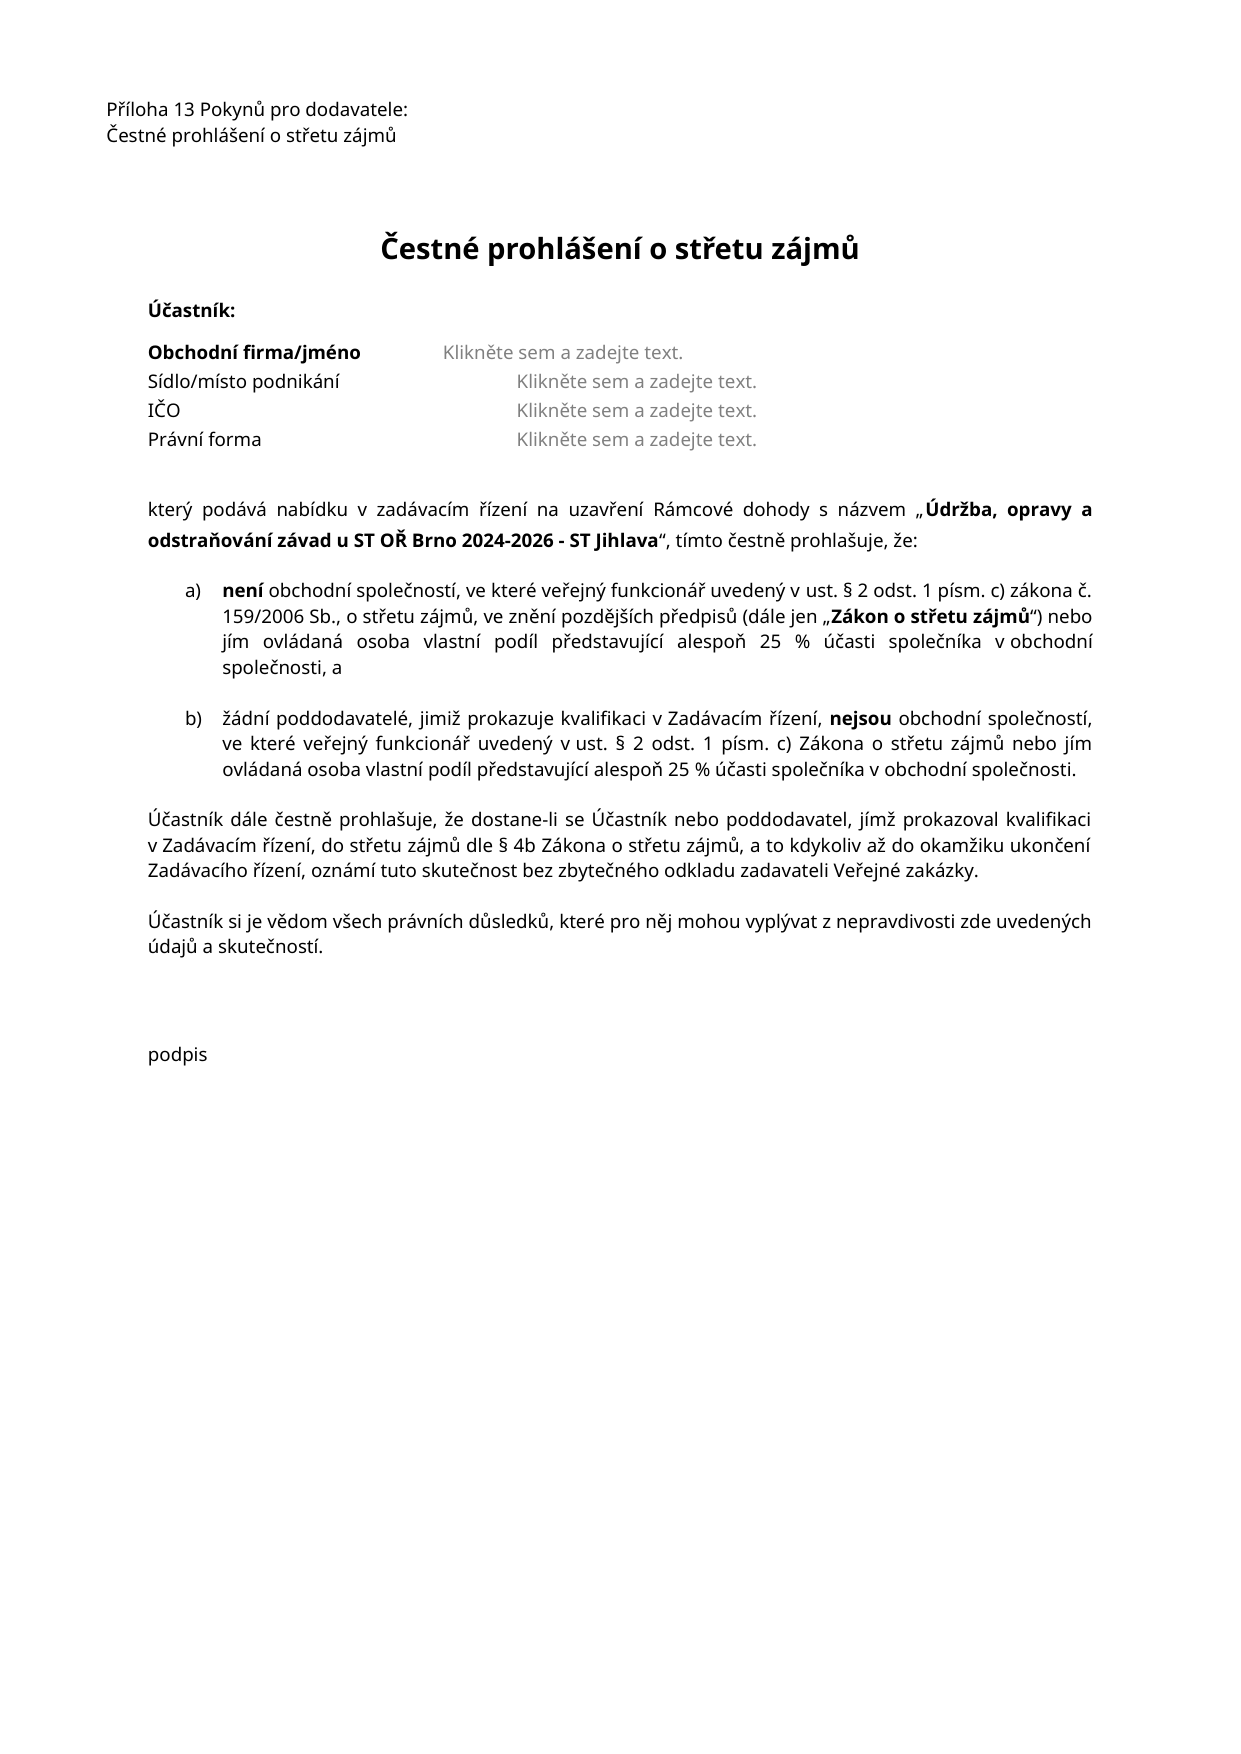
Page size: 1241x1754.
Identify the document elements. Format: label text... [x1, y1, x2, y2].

text IČO [148, 394, 1093, 423]
text Účastník: [148, 293, 1093, 324]
list není obchodní společností, ve které veřejný funkcionář uvedený v ust. § 2 odst. 1 písm. c) zákona č. 159/2006 Sb., o střetu zájmů, ve znění pozdějších předpisů (dále jen „Zákon o střetu zájmů“) nebo jím ovládaná osoba vlastní podíl představující alespoň 25 % účasti společníka v obchodní společnosti, a [185, 578, 1093, 680]
text Účastník dále čestně prohlašuje, že dostane-li se Účastník nebo poddodavatel, jímž prokazoval kvalifikaci v Zadávacím řízení, do střetu zájmů dle § 4b Zákona o střetu zájmů, a to kdykoliv až do okamžiku ukončení Zadávacího řízení, oznámí tuto skutečnost bez zbytečného odkladu zadavateli Veřejné zakázky. [148, 806, 1093, 883]
text Účastník si je vědom všech právních důsledků, které pro něj mohou vyplývat z nepravdivosti zde uvedených údajů a skutečností. [148, 908, 1093, 959]
text Právní forma [148, 423, 1093, 452]
text podpis [148, 1041, 1093, 1066]
text Sídlo/místo podnikání [148, 365, 1093, 394]
title Čestné prohlášení o střetu zájmů [148, 228, 1093, 268]
list žádní poddodavatelé, jimiž prokazuje kvalifikaci v Zadávacím řízení, nejsou obchodní společností, ve které veřejný funkcionář uvedený v ust. § 2 odst. 1 písm. c) Zákona o střetu zájmů nebo jím ovládaná osoba vlastní podíl představující alespoň 25 % účasti společníka v obchodní společnosti. [185, 705, 1093, 781]
text který podává nabídku v zadávacím řízení na uzavření Rámcové dohody s názvem „Údržba, opravy a odstraňování závad u ST OŘ Brno 2024-2026 - ST Jihlava“, tímto čestně prohlašuje, že: [148, 490, 1093, 553]
text Obchodní firma/jméno [148, 336, 1093, 365]
